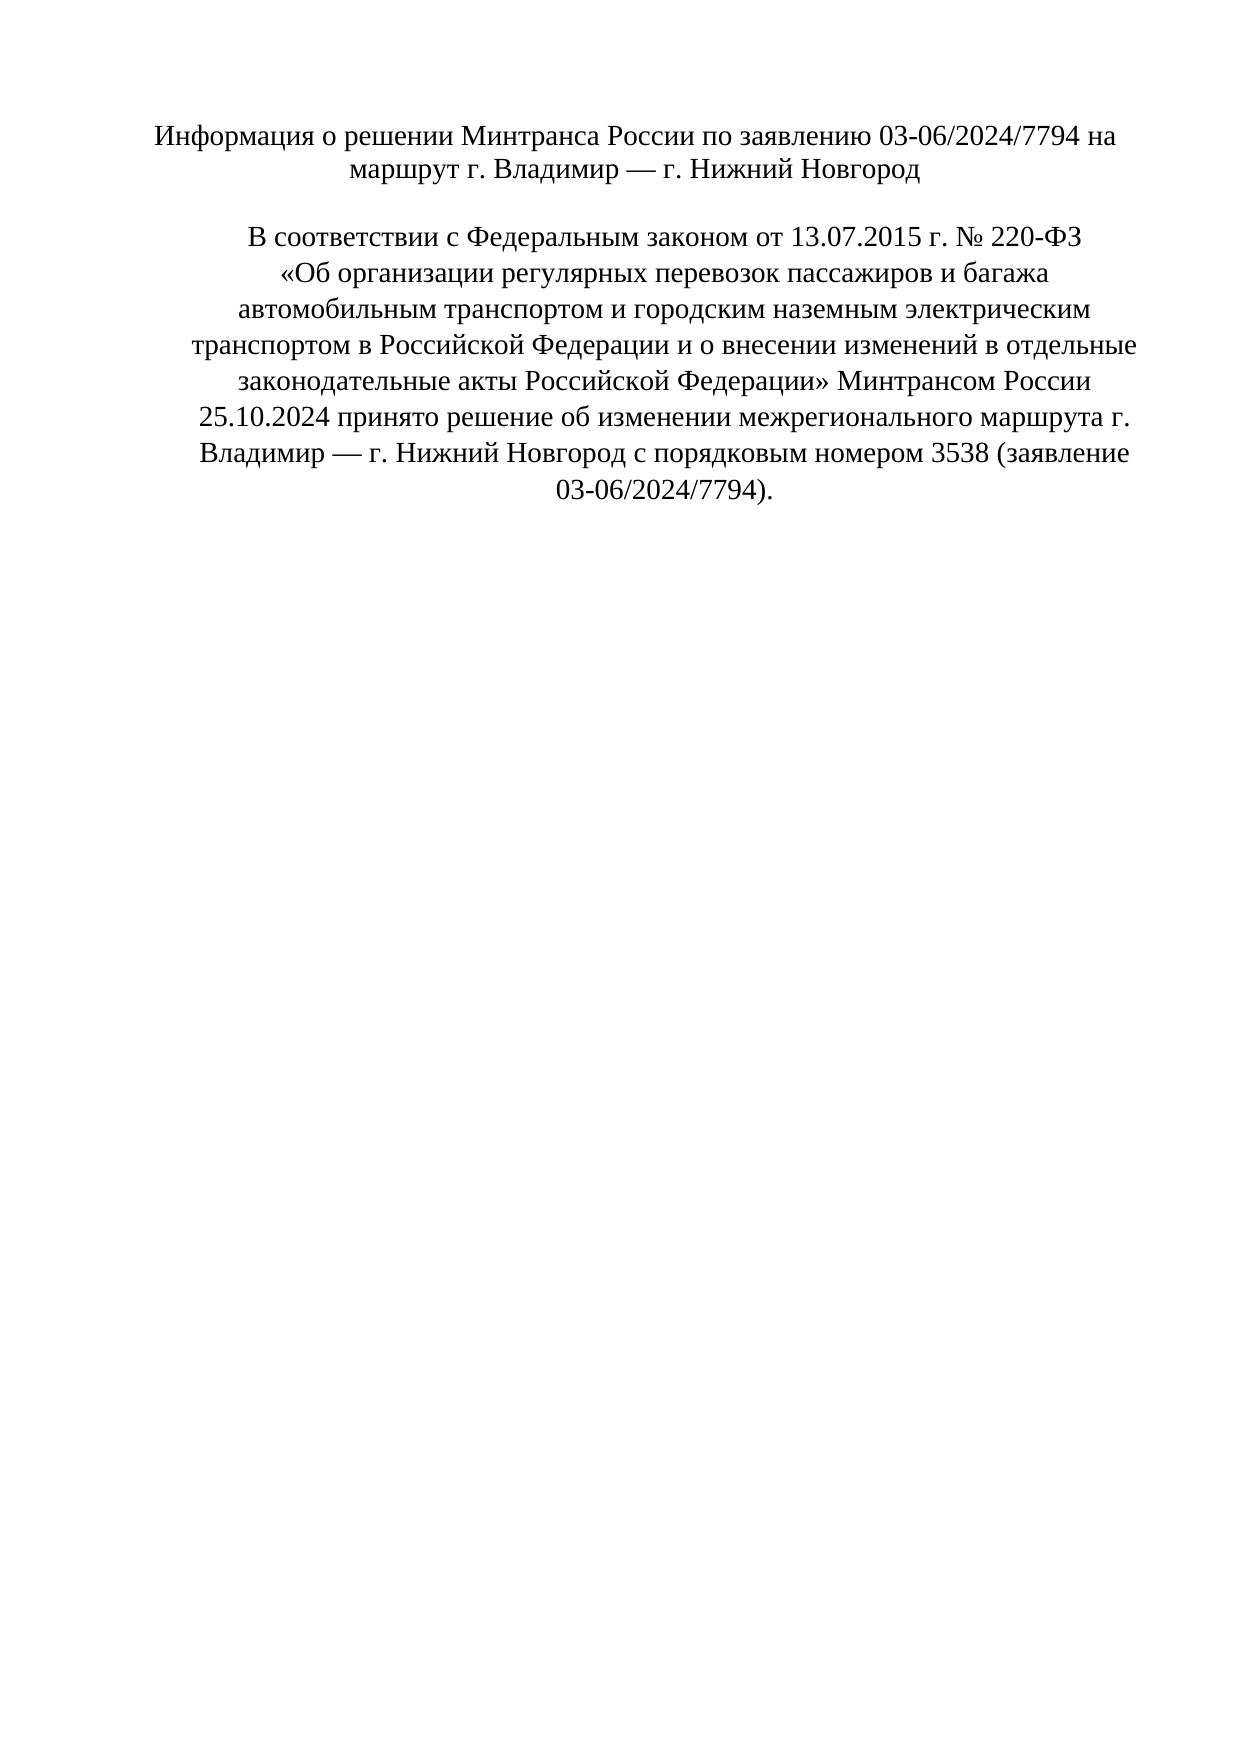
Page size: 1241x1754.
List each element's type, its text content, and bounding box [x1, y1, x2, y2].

text Информация о решении Минтранса России по заявлению 03-06/2024/7794 на маршрут г. Владимир — г. Нижний Новгород [118, 118, 1152, 185]
text В соответствии с Федеральным законом от 13.07.2015 г. № 220-ФЗ «Об организации регулярных перевозок пассажиров и багажа автомобильным транспортом и городским наземным электрическим транспортом в Российской Федерации и о внесении изменений в отдельные законодательные акты Российской Федерации» Минтрансом России 25.10.2024 принято решение об изменении межрегионального маршрута г. Владимир — г. Нижний Новгород с порядковым номером 3538 (заявление 03-06/2024/7794). [177, 219, 1152, 505]
